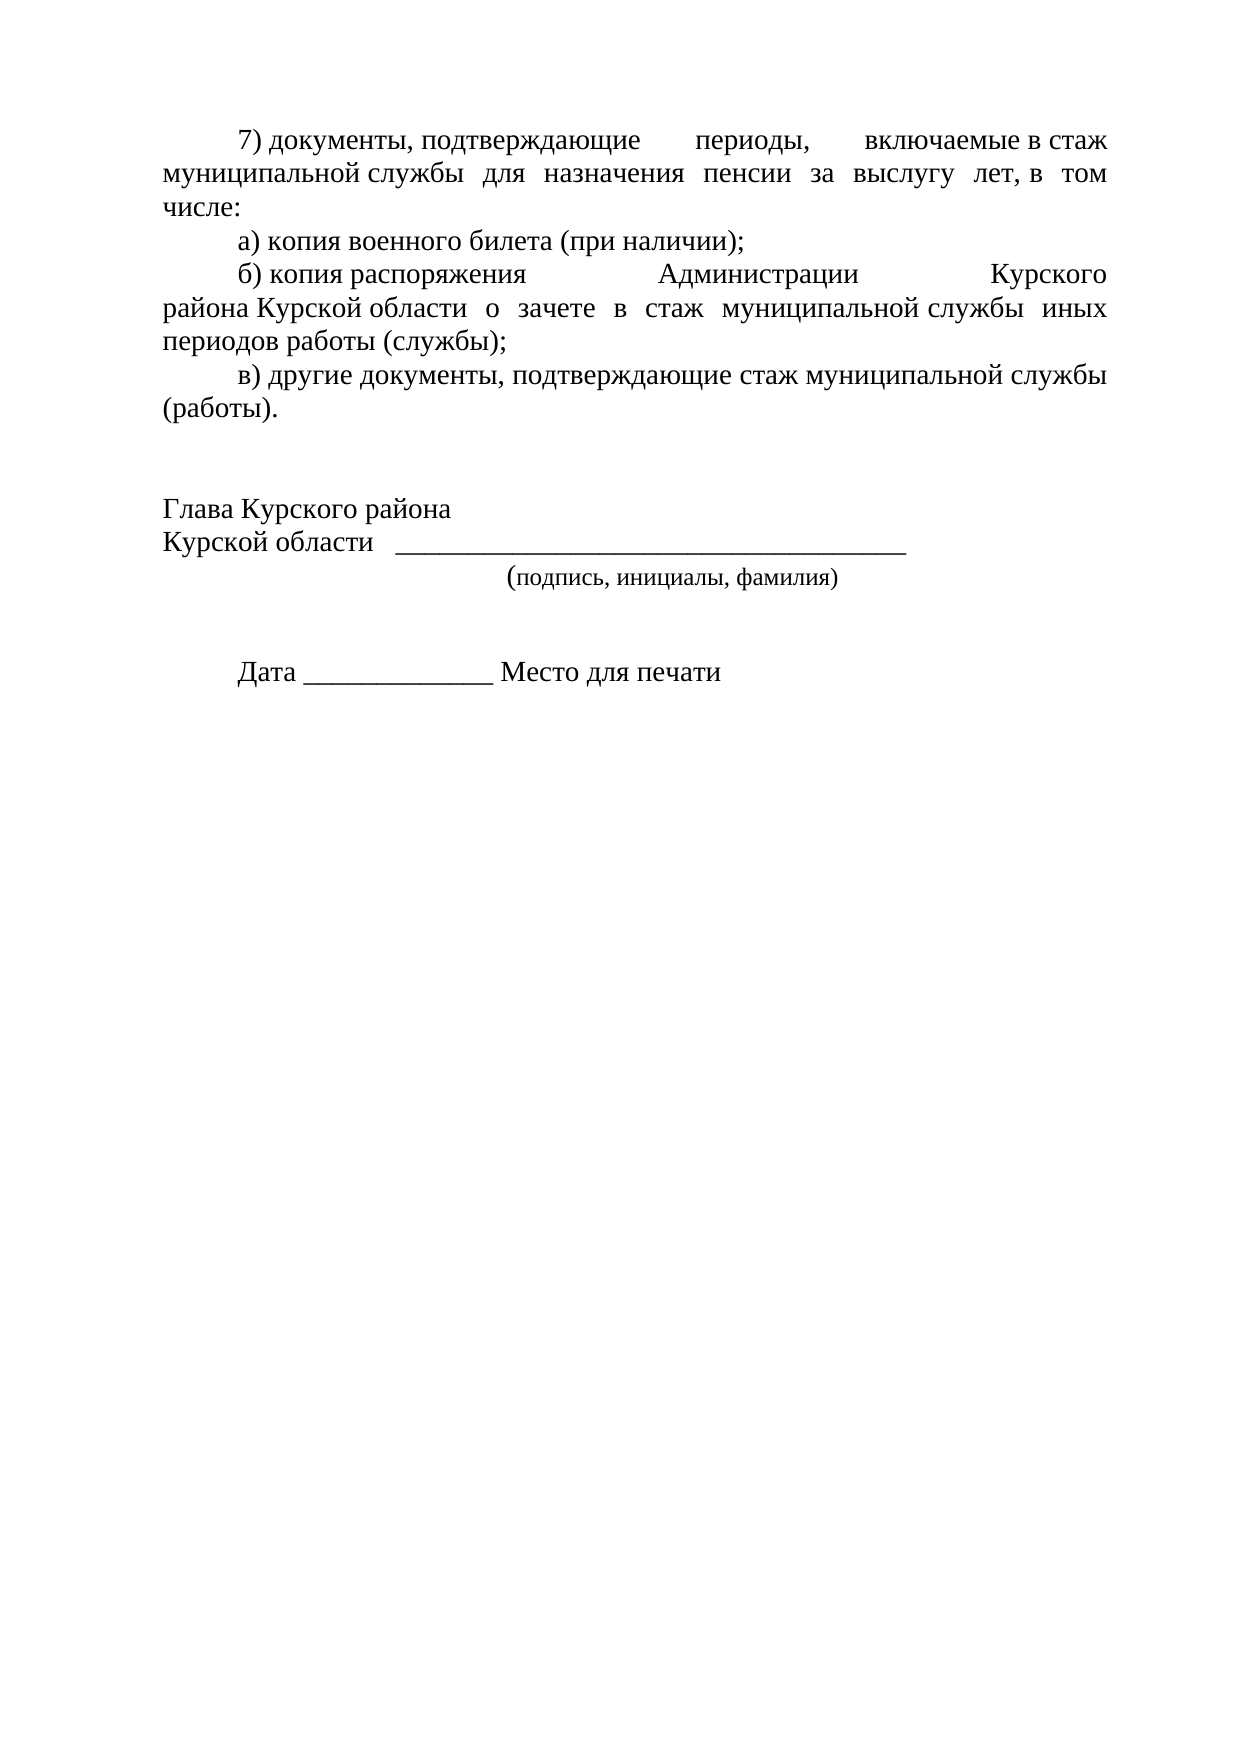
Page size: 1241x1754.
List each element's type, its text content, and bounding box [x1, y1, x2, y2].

text в) другие документы, подтверждающие стаж муниципальной службы (работы). [162, 357, 1107, 424]
text а) копия военного билета (при наличии); [162, 223, 1107, 256]
text Дата _____________ Место для печати [162, 654, 1107, 687]
text Глава Курского района [162, 491, 1107, 524]
text (подпись, инициалы, фамилия) [162, 558, 1107, 592]
text 7) документы, подтверждающие периоды, включаемые в стаж муниципальной службы для назначения пенсии за выслугу лет, в том числе: [162, 122, 1107, 223]
text Курской области ___________________________________ [148, 524, 1107, 558]
text б) копия распоряжения Администрации Курского района Курской области о зачете в стаж муниципальной службы иных периодов работы (службы); [162, 256, 1107, 357]
